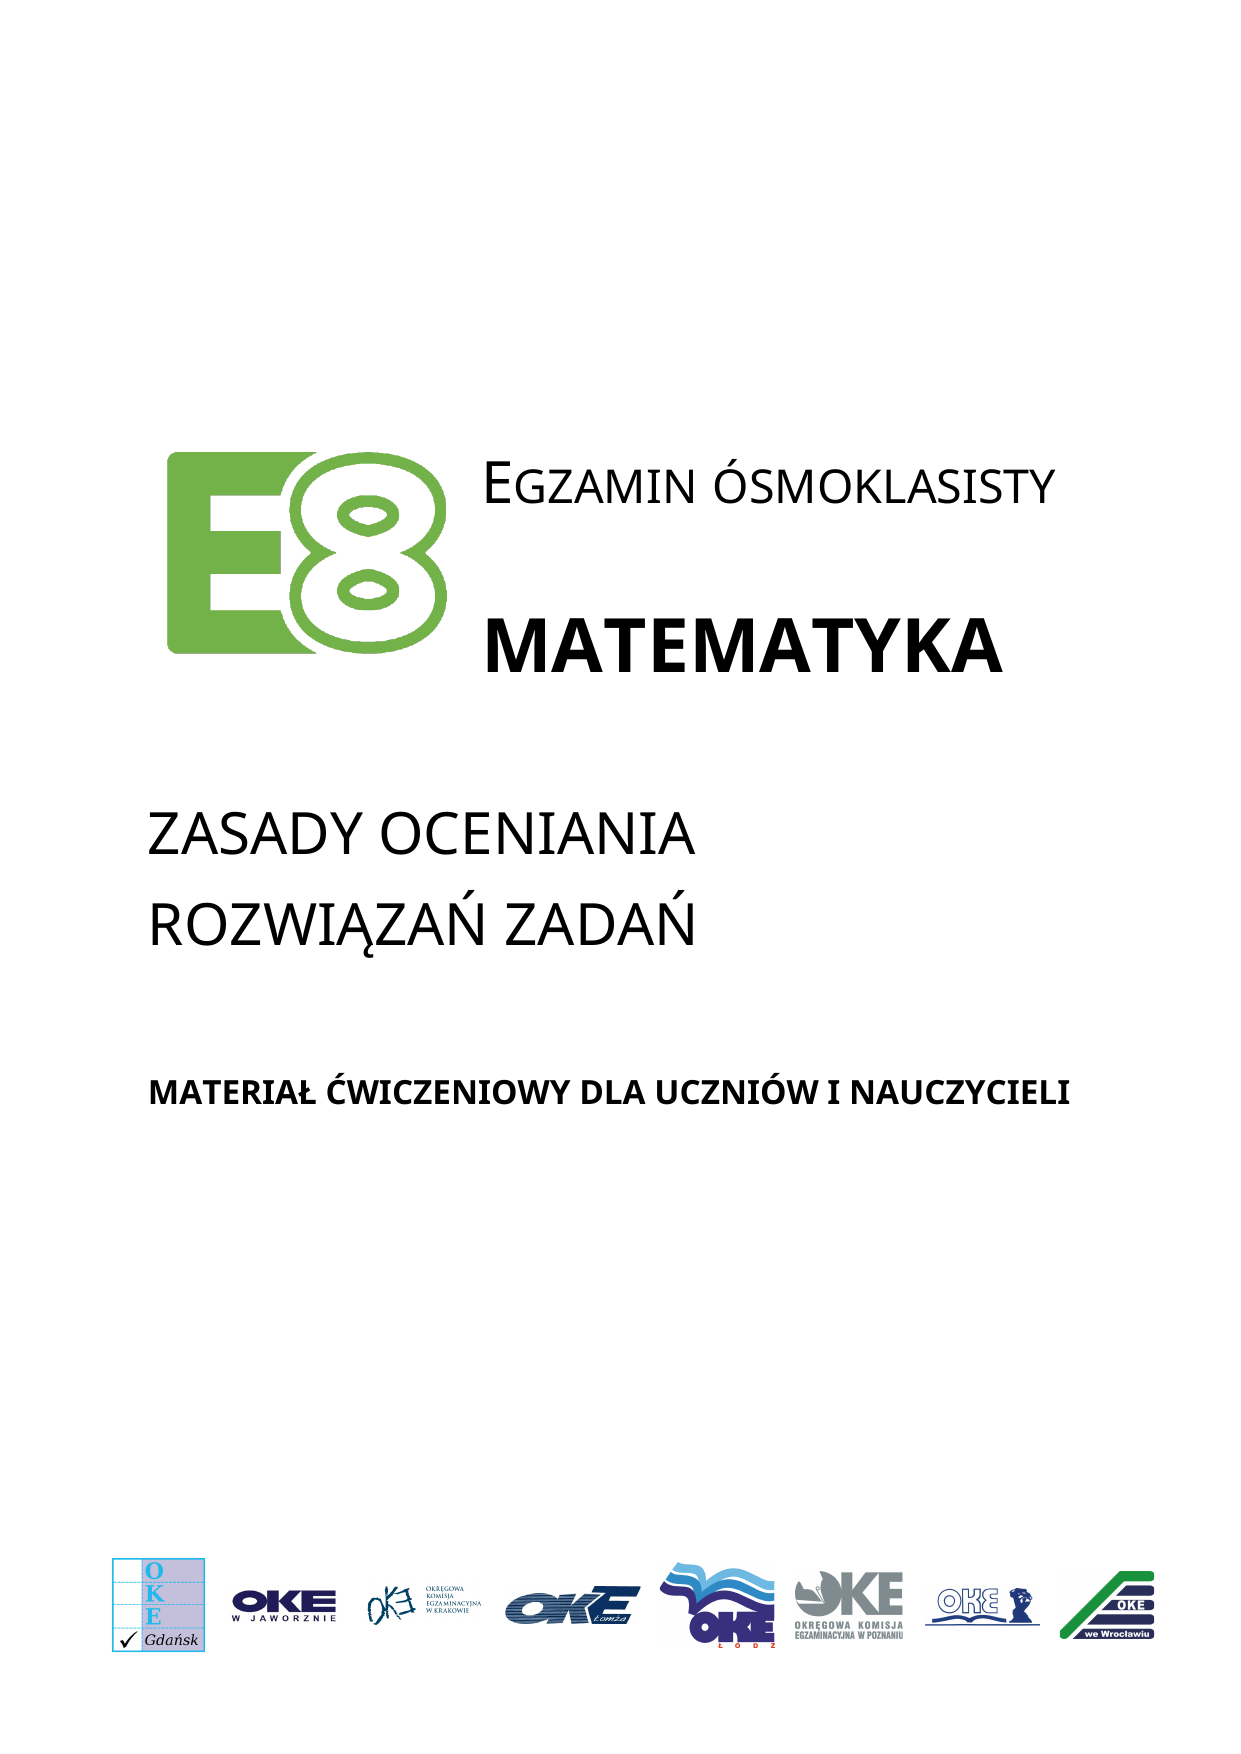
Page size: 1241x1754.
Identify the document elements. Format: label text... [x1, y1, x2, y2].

picture [357, 1578, 487, 1631]
text MATERIAŁ ĆWICZENIOWY DLA UCZNIÓW I NAUCZYCIELI [148, 1068, 1093, 1114]
picture [225, 1586, 338, 1624]
picture [505, 1586, 641, 1624]
table_header [148, 441, 470, 694]
picture [924, 1584, 1041, 1626]
picture [111, 1557, 206, 1653]
picture [795, 1571, 903, 1639]
text ZASADY OCENIANIA ROZWIĄZAŃ ZADAŃ [148, 792, 1093, 963]
picture [158, 441, 459, 663]
picture [659, 1562, 775, 1648]
table_header Egzamin ósmoklasisty MATEMATYKA [470, 441, 1122, 694]
picture [1059, 1571, 1155, 1639]
